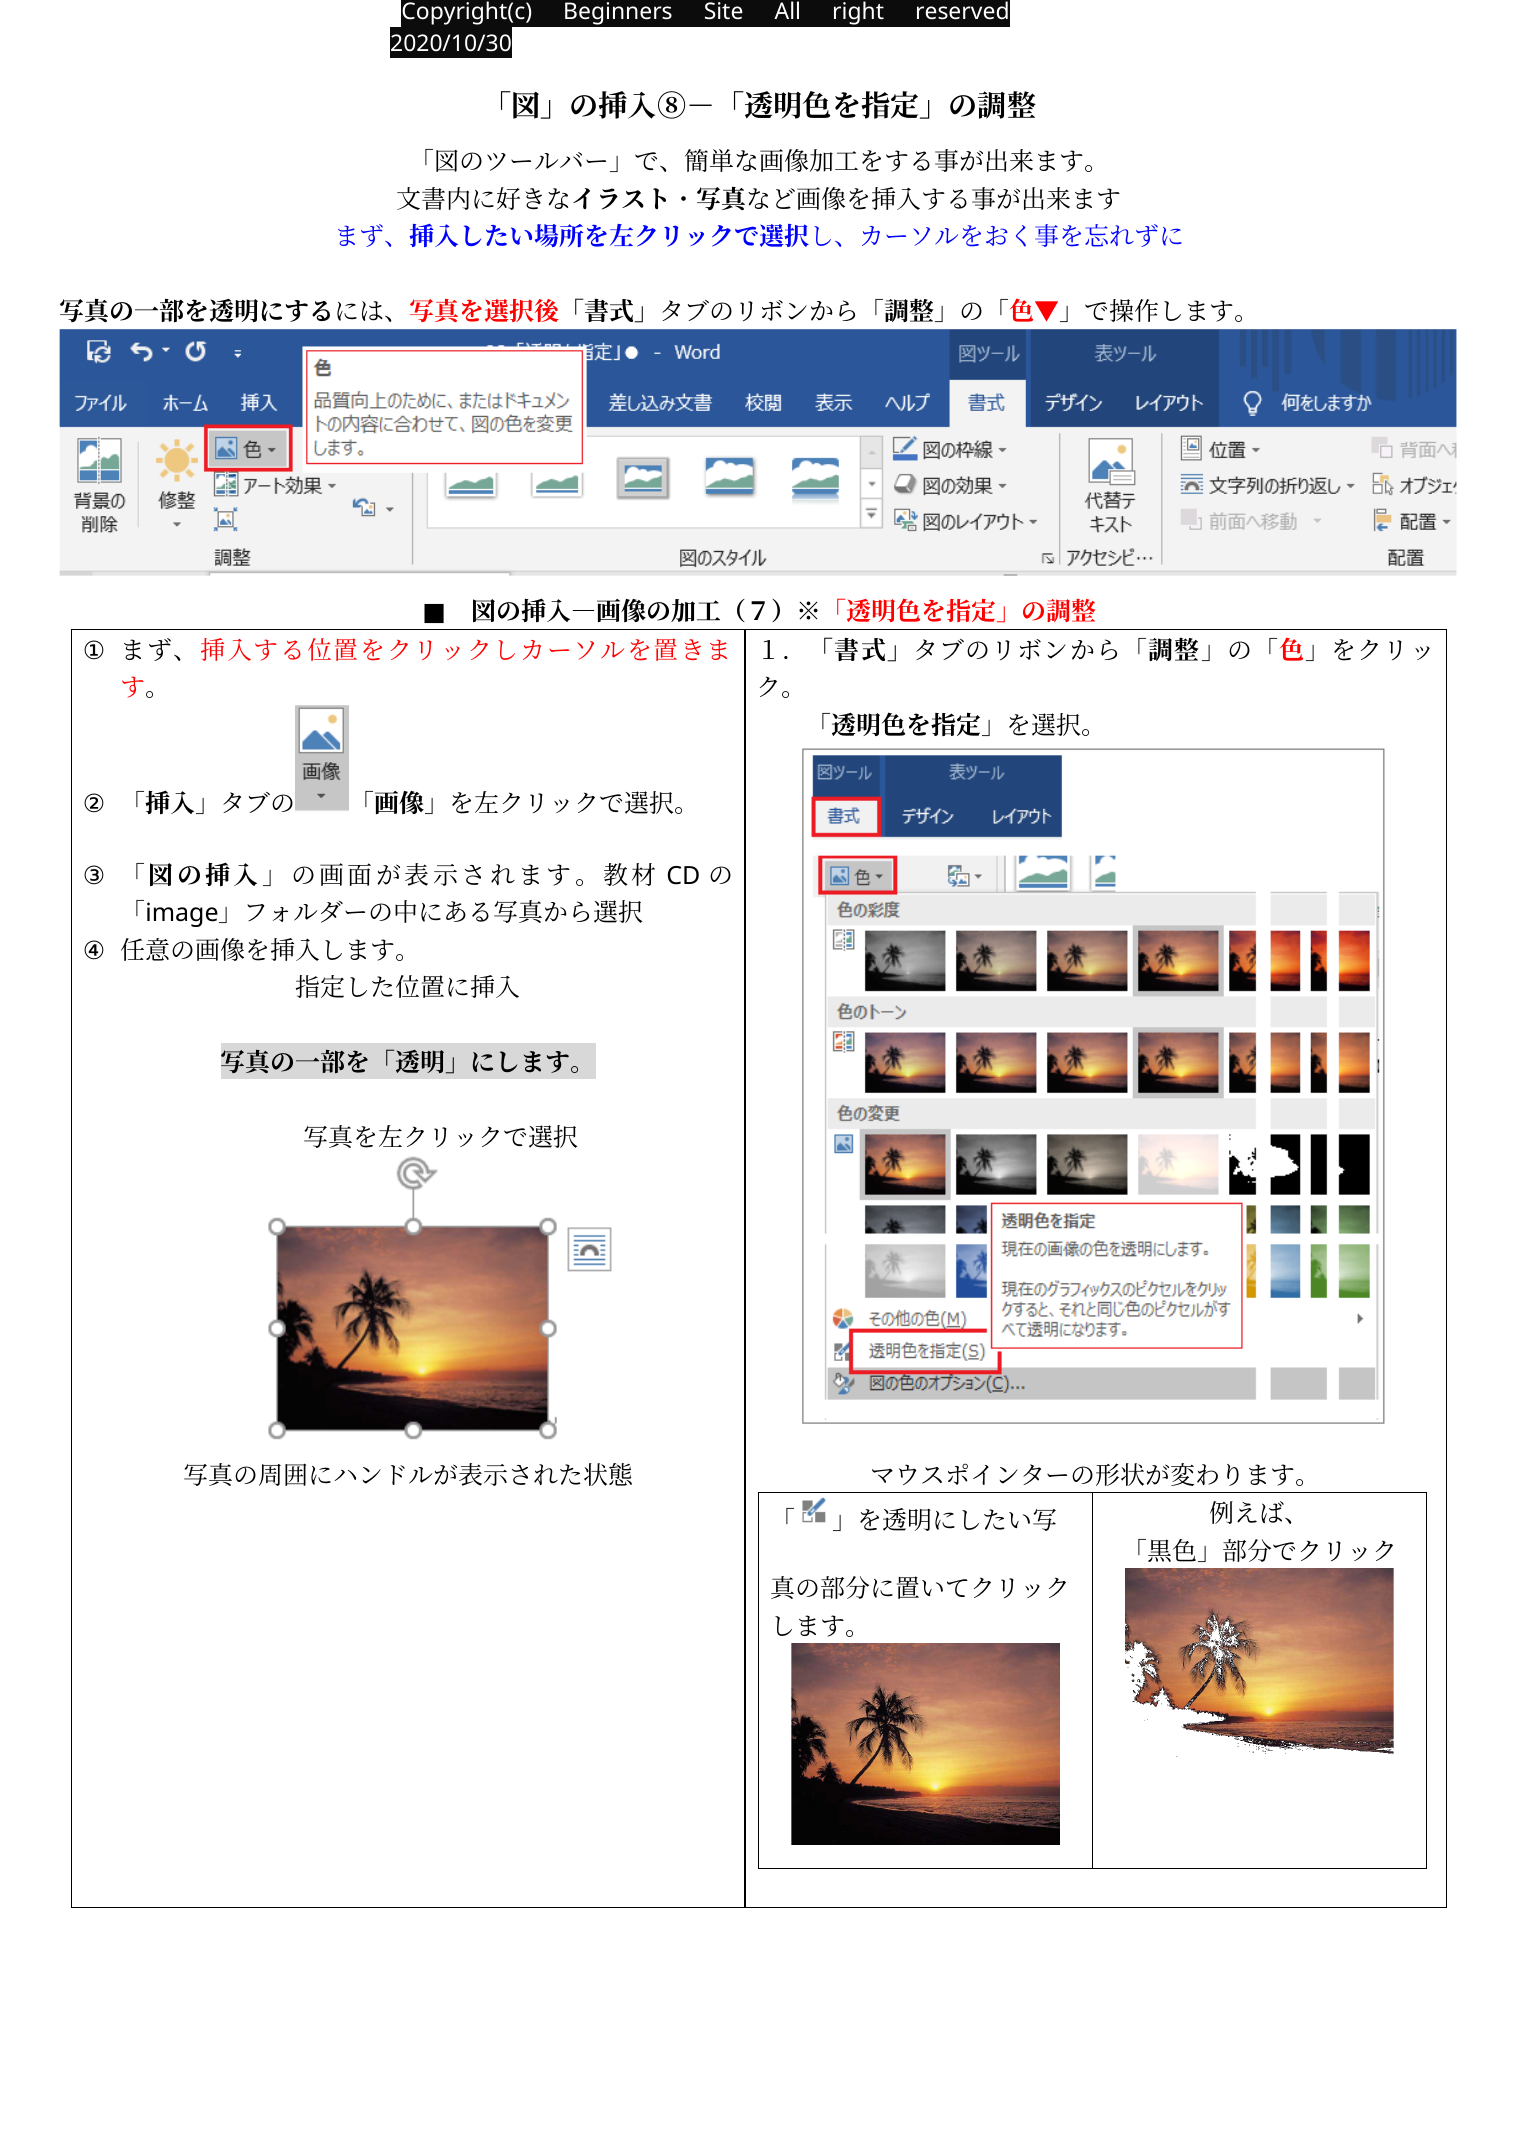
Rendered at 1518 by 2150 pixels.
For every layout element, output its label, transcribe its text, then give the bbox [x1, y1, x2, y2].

picture [795, 1493, 833, 1530]
text 「図のツールバー」で、簡単な画像加工をする事が出来ます。 [59, 141, 1459, 179]
table_header まず、挿入する位置をクリックしカーソルを置きます。 「挿入」タブの「画像」を左クリックで選択。 「図の挿入」の画面が表示されます。教材CDの「image」フォルダーの中にある写真から選択 任意の画像を挿入します。 指定した位置に挿入 写真の一部を「透明」にします。 写真を左クリックで選択 写真の周囲にハンドルが表示された状態 [72, 630, 744, 1907]
picture [797, 742, 1394, 1432]
text 文書内に好きなイラスト・写真など画像を挿入する事が出来ます [59, 179, 1459, 216]
picture [295, 704, 349, 813]
picture [791, 1643, 1060, 1845]
picture [59, 328, 1459, 577]
table_header １．「書式」タブのリボンから「調整」の「色」をクリック。 「透明色を指定」を選択。 マウスポインターの形状が変わります。 [746, 630, 1446, 1907]
picture [1125, 1568, 1394, 1770]
text 「図」の挿入⑧－「透明色を指定」の調整 [59, 66, 1459, 141]
picture [264, 1154, 618, 1444]
text まず、挿入したい場所を左クリックで選択し、カーソルをおく事を忘れずに [59, 216, 1459, 254]
text ■ 図の挿入―画像の加工（７）※「透明色を指定」の調整 [59, 577, 1459, 629]
text 写真の一部を透明にするには、写真を選択後「書式」タブのリボンから「調整」の「色▼」で操作します。 [59, 291, 1459, 328]
